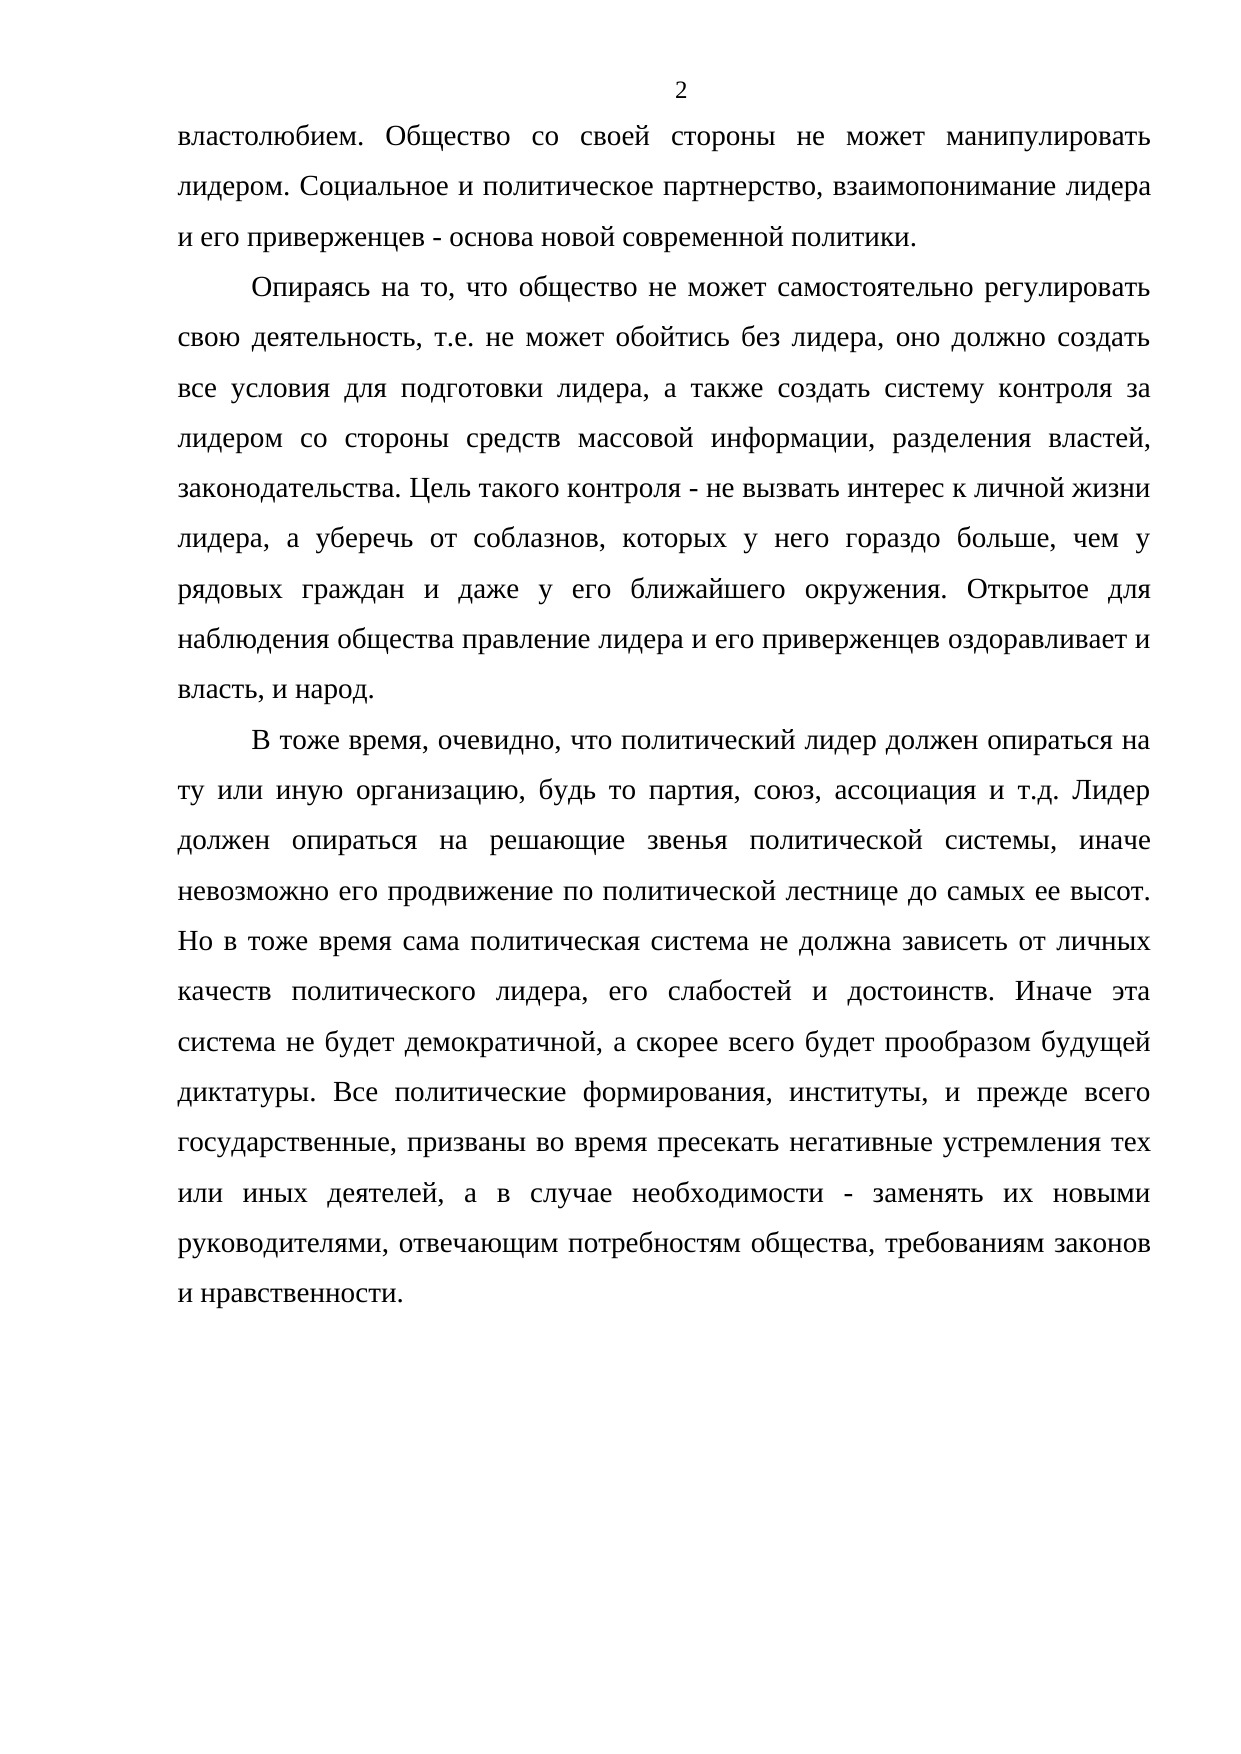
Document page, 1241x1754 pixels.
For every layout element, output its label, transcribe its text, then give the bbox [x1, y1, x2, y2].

text В тоже время, очевидно, что политический лидер должен опираться на ту или иную организацию, будь то партия, союз, ассоциация и т.д. Лидер должен опираться на решающие звенья политической системы, иначе невозможно его продвижение по политической лестнице до самых ее высот. Но в тоже время сама политическая система не должна зависеть от личных качеств политического лидера, его слабостей и достоинств. Иначе эта система не будет демократичной, а скорее всего будет прообразом будущей диктатуры. Все политические формирования, институты, и прежде всего государственные, призваны во время пресекать негативные устремления тех или иных деятелей, а в случае необходимости - заменять их новыми руководителями, отвечающим потребностям общества, требованиям законов и нравственности. [177, 722, 1152, 1309]
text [177, 118, 1152, 252]
text Опираясь на то, что общество не может самостоятельно регулировать свою деятельность, т.е. не может обойтись без лидера, оно должно создать все условия для подготовки лидера, а также создать систему контроля за лидером со стороны средств массовой информации, разделения властей, законодательства. Цель такого контроля - не вызвать интерес к личной жизни лидера, а уберечь от соблазнов, которых у него гораздо больше, чем у рядовых граждан и даже у его ближайшего окружения. Открытое для наблюдения общества правление лидера и его приверженцев оздоравливает и власть, и народ. [177, 269, 1152, 705]
